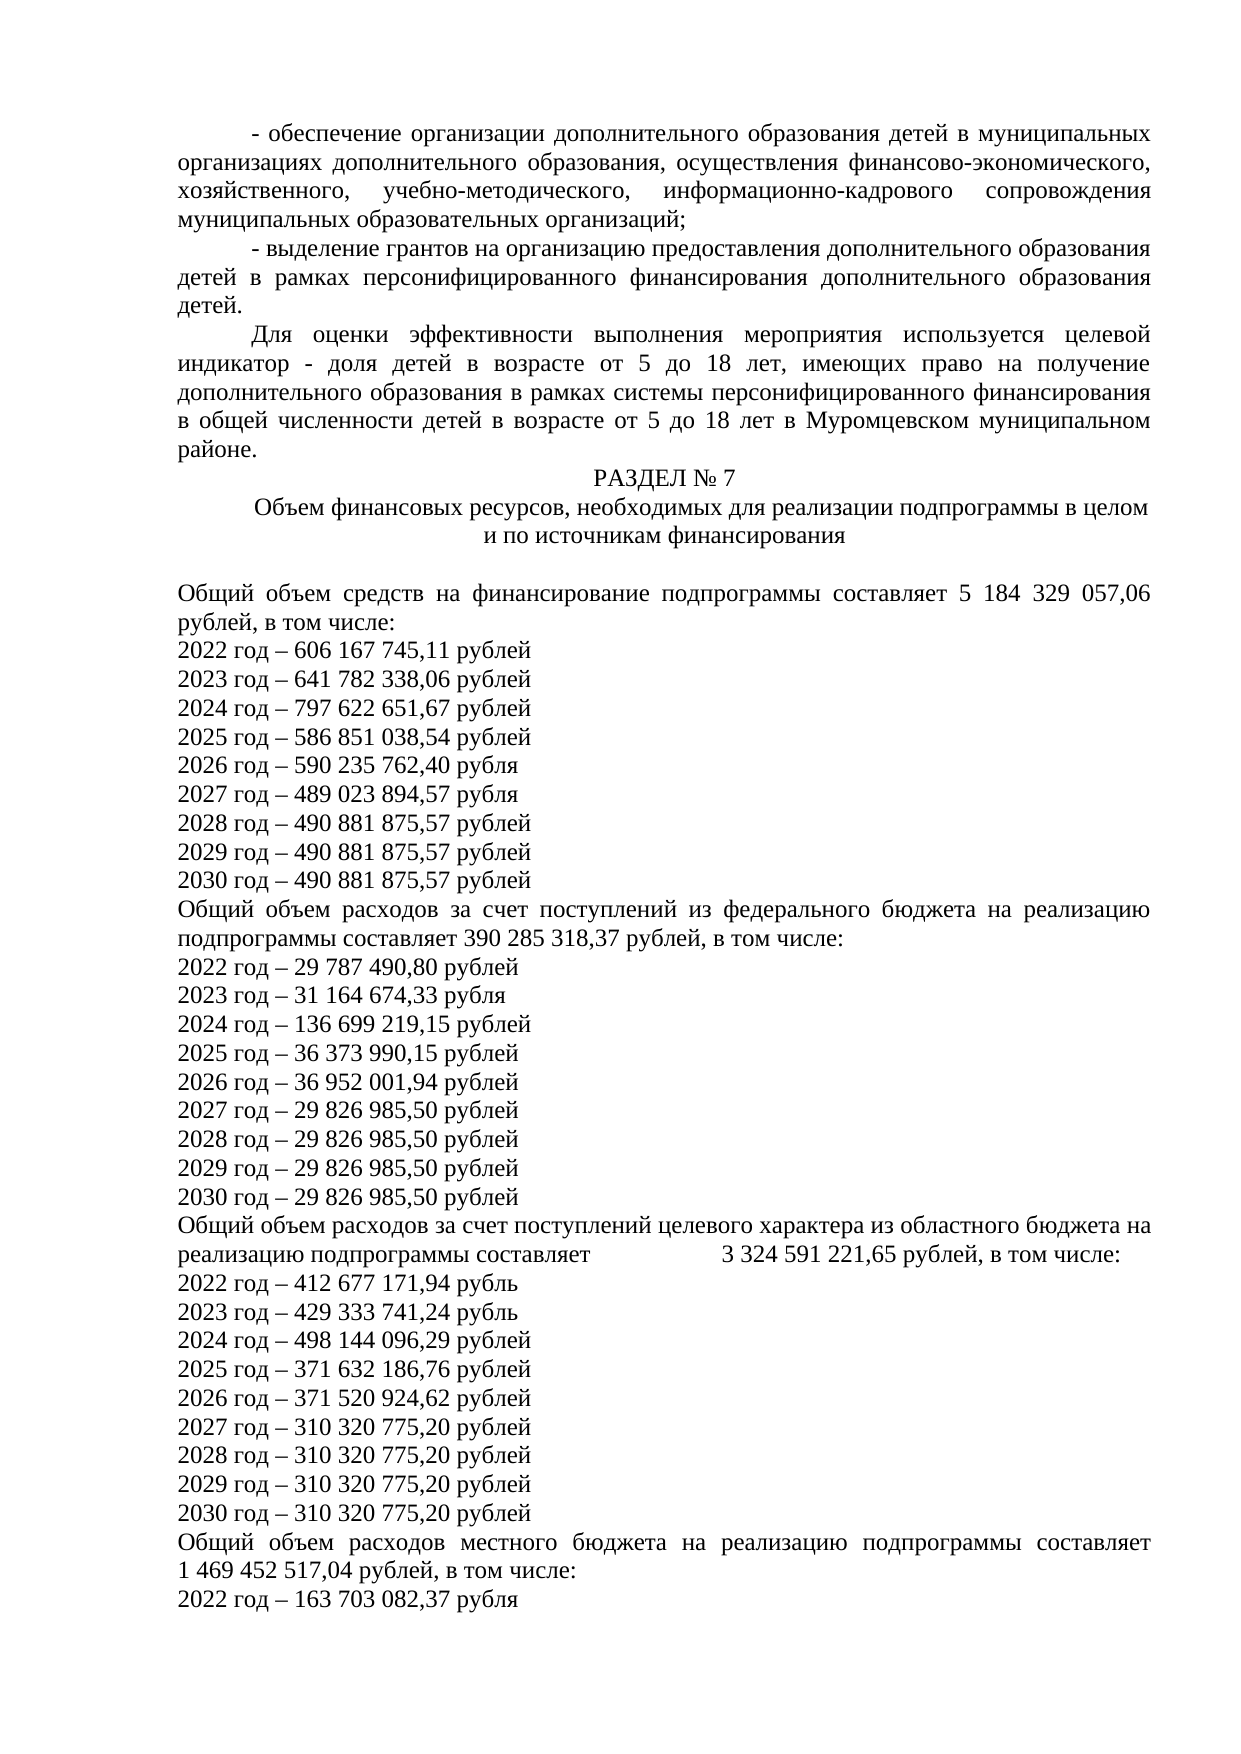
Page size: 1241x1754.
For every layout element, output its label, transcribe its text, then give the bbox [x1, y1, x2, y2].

text 2024 год – 797 622 651,67 рублей [177, 693, 1152, 722]
text 2022 год – 606 167 745,11 рублей [177, 636, 1152, 664]
text 2026 год – 590 235 762,40 рубля [177, 751, 1152, 779]
text 2027 год – 29 826 985,50 рублей [177, 1096, 1152, 1124]
text 2022 год – 29 787 490,80 рублей [177, 952, 1152, 981]
text 2026 год – 36 952 001,94 рублей [177, 1067, 1152, 1096]
text 2029 год – 490 881 875,57 рублей [177, 837, 1152, 866]
text РАЗДЕЛ № 7 [177, 463, 1152, 492]
text Объем финансовых ресурсов, необходимых для реализации подпрограммы в целом и по источникам финансирования [177, 492, 1152, 549]
text - выделение грантов на организацию предоставления дополнительного образования детей в рамках персонифицированного финансирования дополнительного образования детей. [177, 233, 1152, 319]
text Общий объем расходов за счет поступлений целевого характера из областного бюджета на реализацию подпрограммы составляет 3 324 591 221,65 рублей, в том числе: [177, 1211, 1152, 1268]
text 2023 год – 31 164 674,33 рубля [177, 981, 1152, 1009]
text 2022 год – 163 703 082,37 рубля [177, 1584, 1152, 1613]
text 2026 год – 371 520 924,62 рублей [177, 1383, 1152, 1412]
text 2024 год – 498 144 096,29 рублей [177, 1326, 1152, 1354]
text 2029 год – 29 826 985,50 рублей [177, 1153, 1152, 1182]
text Общий объем расходов за счет поступлений из федерального бюджета на реализацию подпрограммы составляет 390 285 318,37 рублей, в том числе: [177, 894, 1152, 952]
text 2022 год – 412 677 171,94 рубль [177, 1268, 1152, 1297]
text 2025 год – 36 373 990,15 рублей [177, 1038, 1152, 1067]
text 2023 год – 641 782 338,06 рублей [177, 664, 1152, 693]
text - обеспечение организации дополнительного образования детей в муниципальных организациях дополнительного образования, осуществления финансово-экономического, хозяйственного, учебно-методического, информационно-кадрового сопровождения муниципальных образовательных организаций; [177, 118, 1152, 233]
text 2030 год – 310 320 775,20 рублей [177, 1498, 1152, 1527]
text 2030 год – 29 826 985,50 рублей [177, 1182, 1152, 1211]
text Общий объем расходов местного бюджета на реализацию подпрограммы составляет 1 469 452 517,04 рублей, в том числе: [177, 1527, 1152, 1584]
text 2025 год – 586 851 038,54 рублей [177, 722, 1152, 751]
text 2027 год – 310 320 775,20 рублей [177, 1412, 1152, 1441]
text 2030 год – 490 881 875,57 рублей [177, 866, 1152, 894]
text 2028 год – 29 826 985,50 рублей [177, 1124, 1152, 1153]
text 2027 год – 489 023 894,57 рубля [177, 779, 1152, 808]
text Для оценки эффективности выполнения мероприятия используется целевой индикатор - доля детей в возрасте от 5 до 18 лет, имеющих право на получение дополнительного образования в рамках системы персонифицированного финансирования в общей численности детей в возрасте от 5 до 18 лет в Муромцевском муниципальном районе. [177, 319, 1152, 463]
text 2028 год – 490 881 875,57 рублей [177, 808, 1152, 837]
text 2029 год – 310 320 775,20 рублей [177, 1469, 1152, 1498]
text 2028 год – 310 320 775,20 рублей [177, 1441, 1152, 1469]
text Общий объем средств на финансирование подпрограммы составляет 5 184 329 057,06 рублей, в том числе: [177, 578, 1152, 636]
text 2025 год – 371 632 186,76 рублей [177, 1354, 1152, 1383]
text 2023 год – 429 333 741,24 рубль [177, 1297, 1152, 1326]
text 2024 год – 136 699 219,15 рублей [177, 1009, 1152, 1038]
